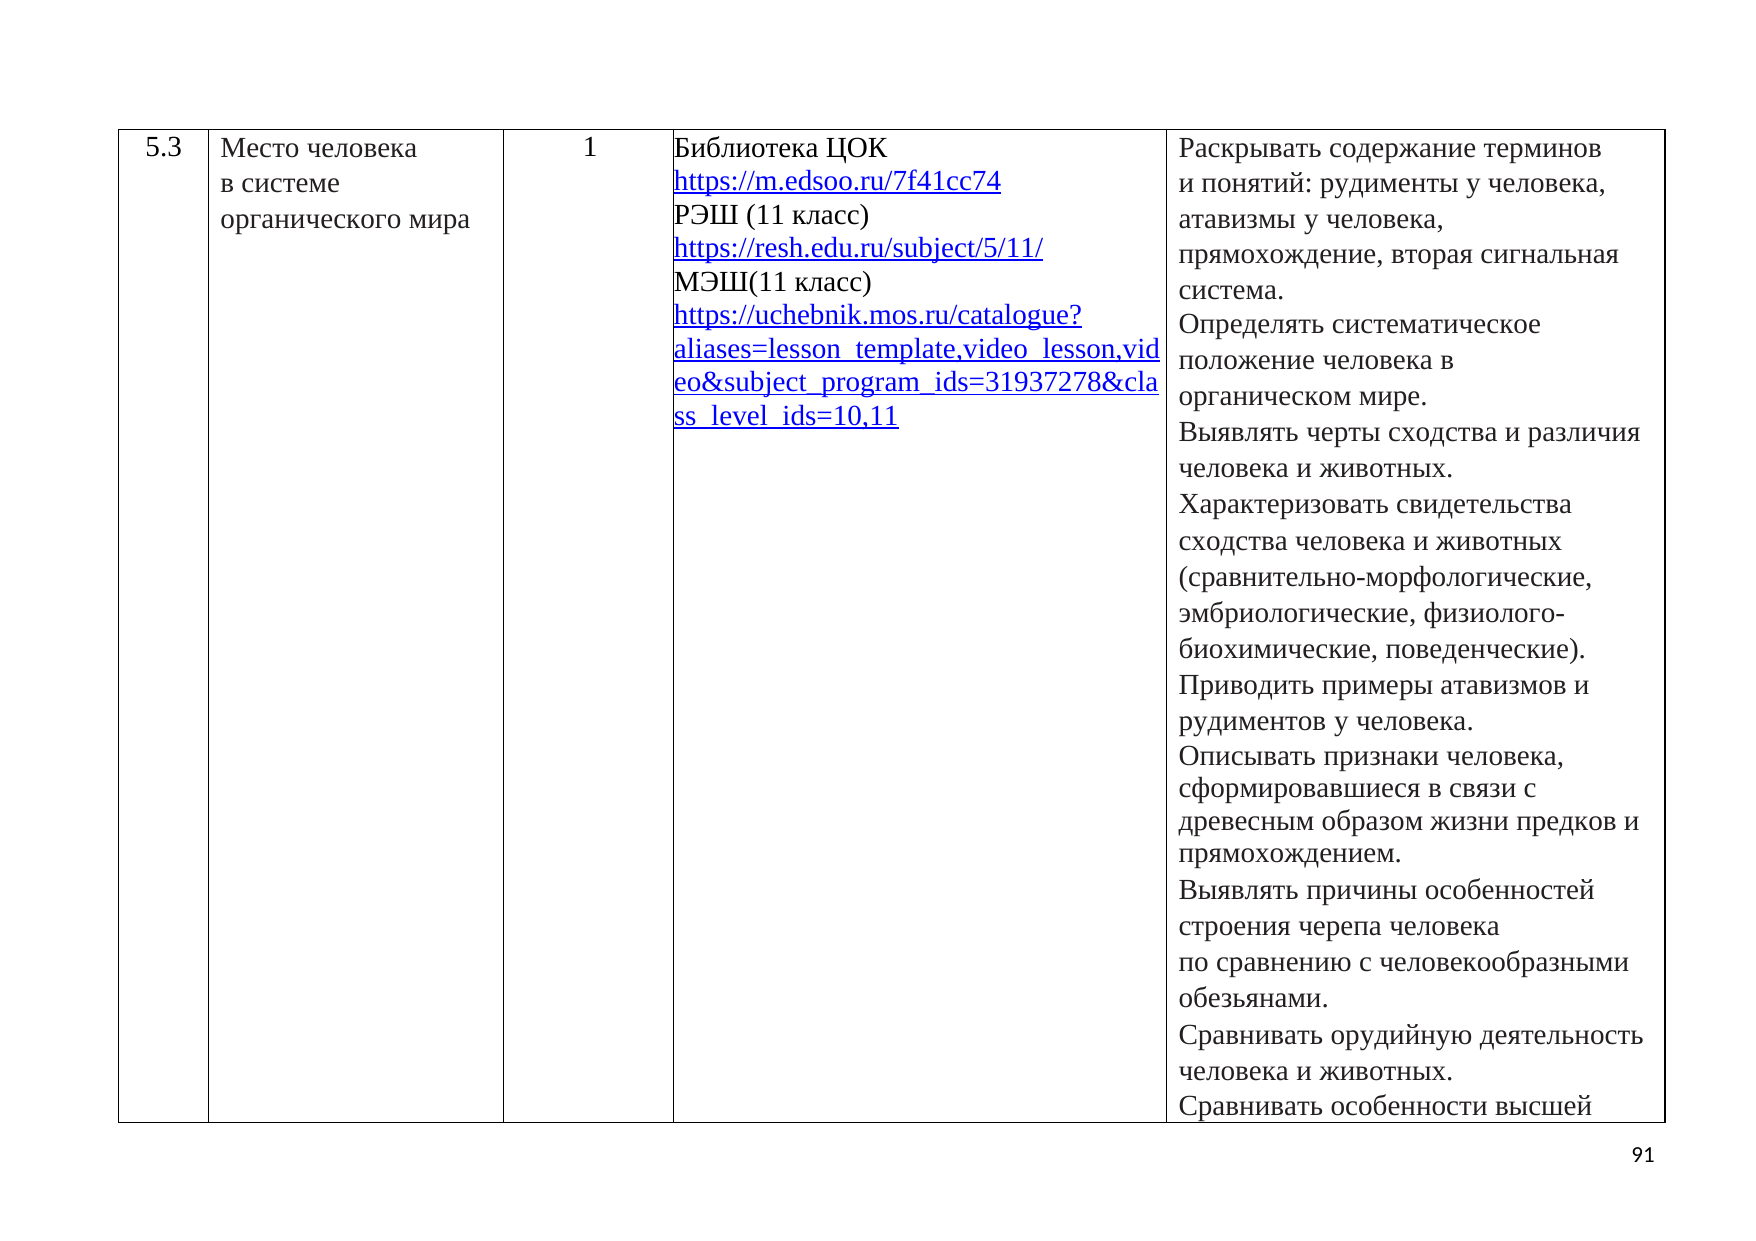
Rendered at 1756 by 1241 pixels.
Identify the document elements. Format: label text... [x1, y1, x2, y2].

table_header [209, 130, 503, 1122]
table_header 5.3 [119, 130, 208, 1122]
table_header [1167, 130, 1664, 1122]
table_header 1 [504, 130, 673, 1122]
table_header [674, 130, 1166, 1122]
